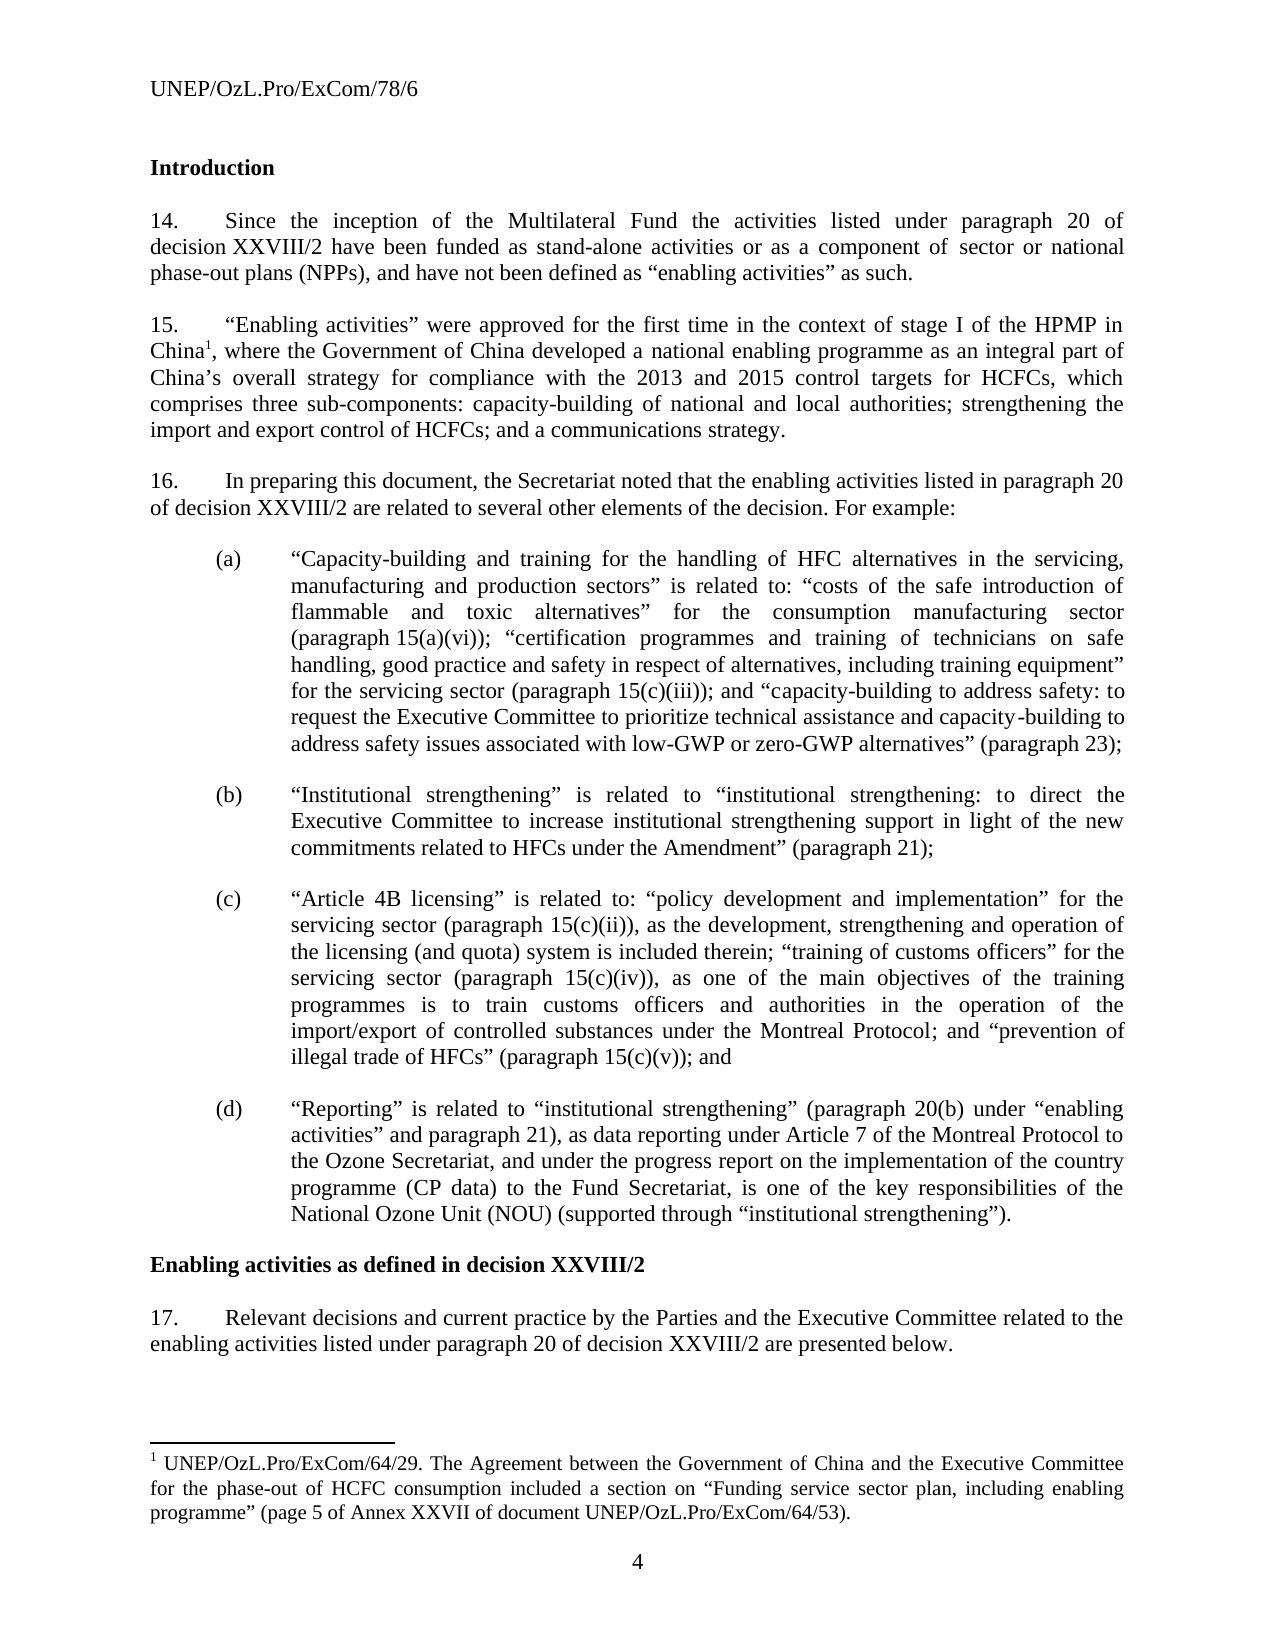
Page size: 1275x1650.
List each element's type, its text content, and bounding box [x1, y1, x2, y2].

subtitle “Capacity-building and training for the handling of HFC alternatives in the servicing, manufacturing and production sectors” is related to: “costs of the safe introduction of flammable and toxic alternatives” for the consumption manufacturing sector (paragraph 15(a)(vi)); “certification programmes and training of technicians on safe handling, good practice and safety in respect of alternatives, including training equipment” for the servicing sector (paragraph 15(c)(iii)); and “capacity-building to address safety: to request the Executive Committee to prioritize technical assistance and capacity-building to address safety issues associated with low-GWP or zero-GWP alternatives” (paragraph 23); [216, 545, 1125, 756]
subtitle “Article 4B licensing” is related to: “policy development and implementation” for the servicing sector (paragraph 15(c)(ii)), as the development, strengthening and operation of the licensing (and quota) system is included therein; “training of customs officers” for the servicing sector (paragraph 15(c)(iv)), as one of the main objectives of the training programmes is to train customs officers and authorities in the operation of the import/export of controlled substances under the Montreal Protocol; and “prevention of illegal trade of HFCs” (paragraph 15(c)(v)); and [216, 885, 1125, 1070]
subtitle “Institutional strengthening” is related to “institutional strengthening: to direct the Executive Committee to increase institutional strengthening support in light of the new commitments related to HFCs under the Amendment” (paragraph 21); [216, 781, 1125, 860]
title Introduction [150, 154, 1125, 180]
title Enabling activities as defined in decision XXVIII/2 [150, 1251, 1125, 1278]
subtitle Since the inception of the Multilateral Fund the activities listed under paragraph 20 of decision XXVIII/2 have been funded as stand-alone activities or as a component of sector or national phase-out plans (NPPs), and have not been defined as “enabling activities” as such. [150, 207, 1125, 286]
subtitle “Enabling activities” were approved for the first time in the context of stage I of the HPMP in China, where the Government of China developed a national enabling programme as an integral part of China’s overall strategy for compliance with the 2013 and 2015 control targets for HCFCs, which comprises three sub-components: capacity-building of national and local authorities; strengthening the import and export control of HCFCs; and a communications strategy. [150, 311, 1125, 443]
subtitle “Reporting” is related to “institutional strengthening” (paragraph 20(b) under “enabling activities” and paragraph 21), as data reporting under Article 7 of the Montreal Protocol to the Ozone Secretariat, and under the progress report on the implementation of the country programme (CP data) to the Fund Secretariat, is one of the key responsibilities of the National Ozone Unit (NOU) (supported through “institutional strengthening”). [216, 1095, 1125, 1226]
subtitle In preparing this document, the Secretariat noted that the enabling activities listed in paragraph 20 of decision XXVIII/2 are related to several other elements of the decision. For example: [150, 468, 1125, 520]
subtitle Relevant decisions and current practice by the Parties and the Executive Committee related to the enabling activities listed under paragraph 20 of decision XXVIII/2 are presented below. [150, 1304, 1125, 1357]
